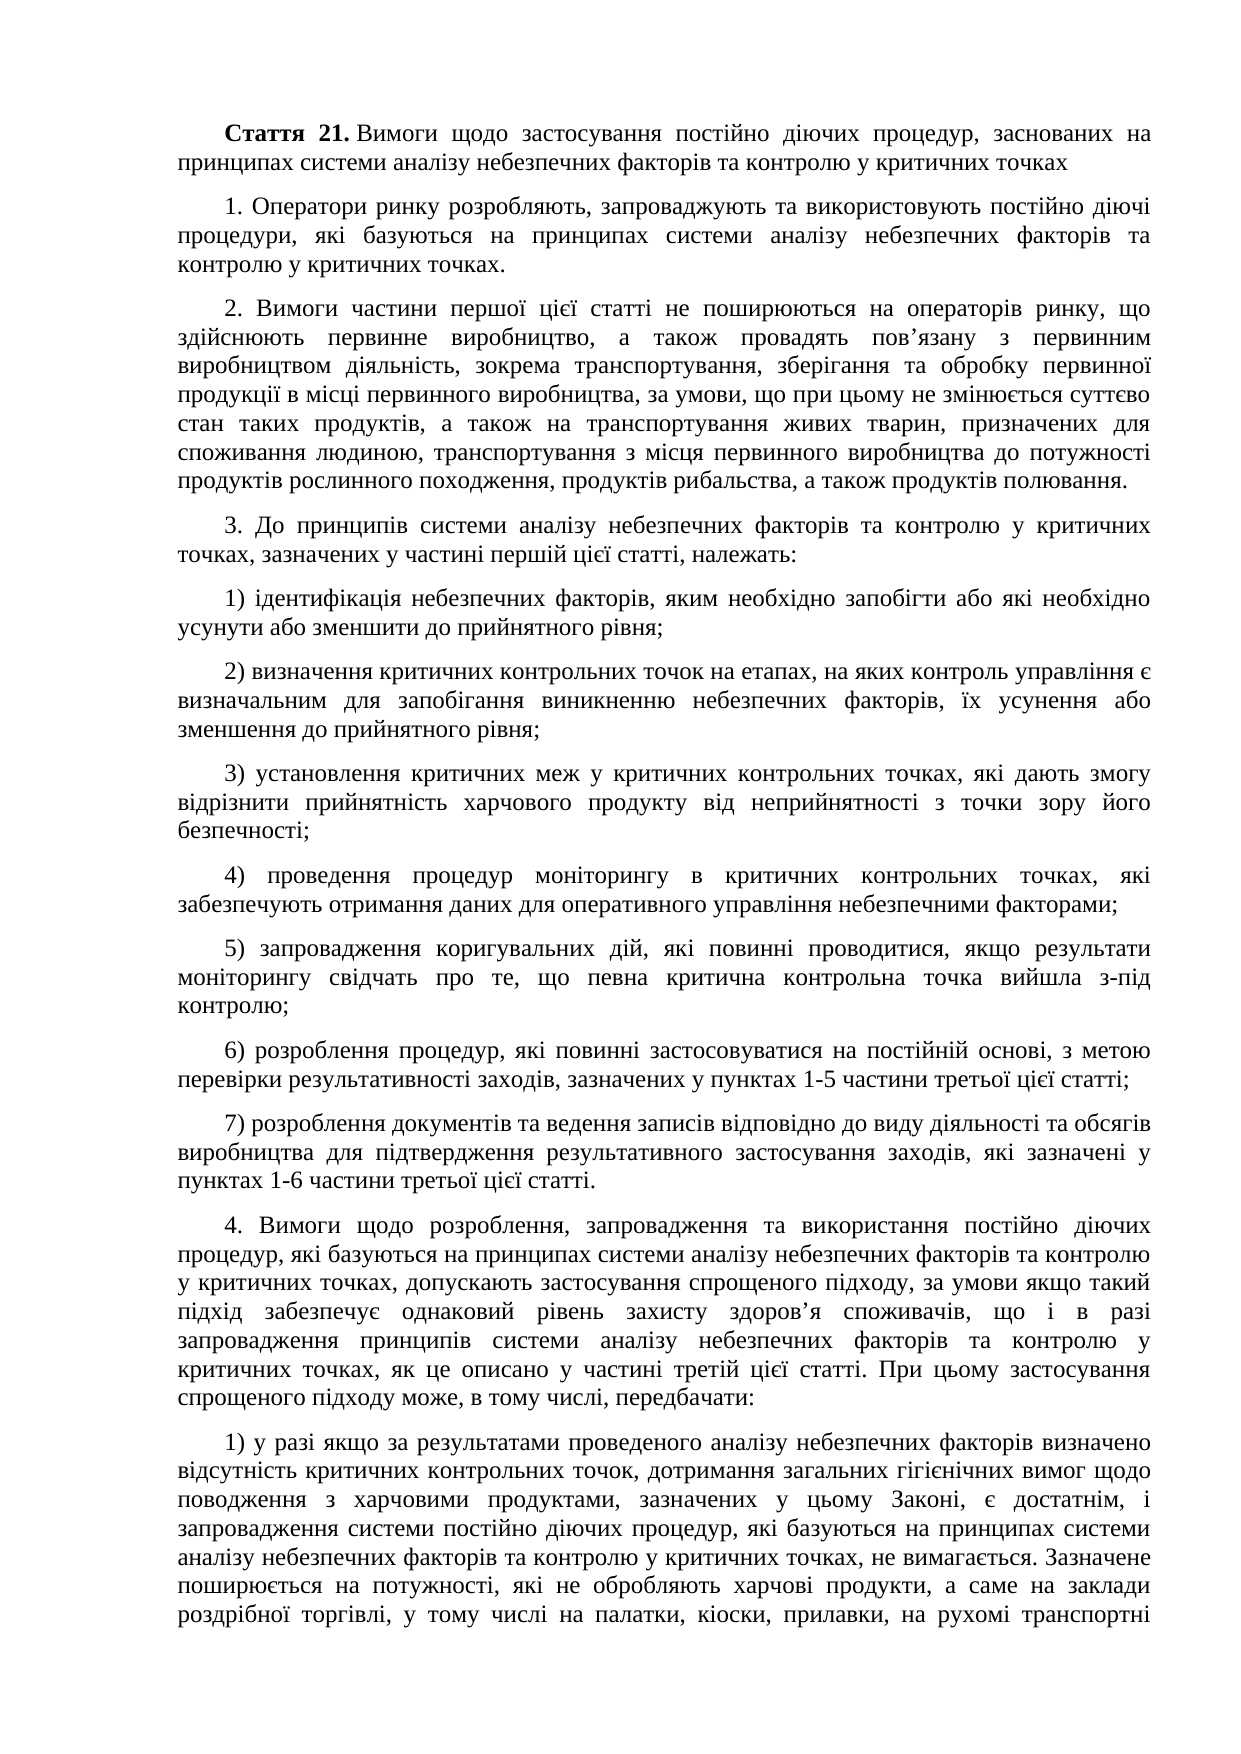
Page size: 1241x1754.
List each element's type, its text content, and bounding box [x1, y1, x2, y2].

text 2) визначення критичних контрольних точок на етапах, на яких контроль управління є визначальним для запобігання виникненню небезпечних факторів, їх усунення або зменшення до прийнятного рівня; [177, 656, 1152, 742]
text Стаття 21. Вимоги щодо застосування постійно діючих процедур, заснованих на принципах системи аналізу небезпечних факторів та контролю у критичних точках [177, 118, 1152, 176]
text 5) запровадження коригувальних дій, які повинні проводитися, якщо результати моніторингу свідчать про те, що певна критична контрольна точка вийшла з-під контролю; [177, 933, 1152, 1019]
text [177, 1427, 1152, 1628]
text 2. Вимоги частини першої цієї статті не поширюються на операторів ринку, що здійснюють первинне виробництво, а також провадять пов’язану з первинним виробництвом діяльність, зокрема транспортування, зберігання та обробку первинної продукції в місці первинного виробництва, за умови, що при цьому не змінюється суттєво стан таких продуктів, а також на транспортування живих тварин, призначених для споживання людиною, транспортування з місця первинного виробництва до потужності продуктів рослинного походження, продуктів рибальства, а також продуктів полювання. [177, 293, 1152, 494]
text 3) установлення критичних меж у критичних контрольних точках, які дають змогу відрізнити прийнятність харчового продукту від неприйнятності з точки зору його безпечності; [177, 758, 1152, 844]
text 4) проведення процедур моніторингу в критичних контрольних точках, які забезпечують отримання даних для оперативного управління небезпечними факторами; [177, 860, 1152, 917]
text 6) розроблення процедур, які повинні застосовуватися на постійній основі, з метою перевірки результативності заходів, зазначених у пунктах 1-5 частини третьої цієї статті; [177, 1035, 1152, 1092]
text 3. До принципів системи аналізу небезпечних факторів та контролю у критичних точках, зазначених у частині першій цієї статті, належать: [177, 510, 1152, 567]
text 4. Вимоги щодо розроблення, запровадження та використання постійно діючих процедур, які базуються на принципах системи аналізу небезпечних факторів та контролю у критичних точках, допускають застосування спрощеного підходу, за умови якщо такий підхід забезпечує однаковий рівень захисту здоров’я споживачів, що і в разі запровадження принципів системи аналізу небезпечних факторів та контролю у критичних точках, як це описано у частині третій цієї статті. При цьому застосування спрощеного підходу може, в тому числі, передбачати: [177, 1210, 1152, 1411]
text 1. Оператори ринку розробляють, запроваджують та використовують постійно діючі процедури, які базуються на принципах системи аналізу небезпечних факторів та контролю у критичних точках. [177, 191, 1152, 277]
text 7) розроблення документів та ведення записів відповідно до виду діяльності та обсягів виробництва для підтвердження результативного застосування заходів, які зазначені у пунктах 1-6 частини третьої цієї статті. [177, 1108, 1152, 1194]
text 1) ідентифікація небезпечних факторів, яким необхідно запобігти або які необхідно усунути або зменшити до прийнятного рівня; [177, 583, 1152, 641]
